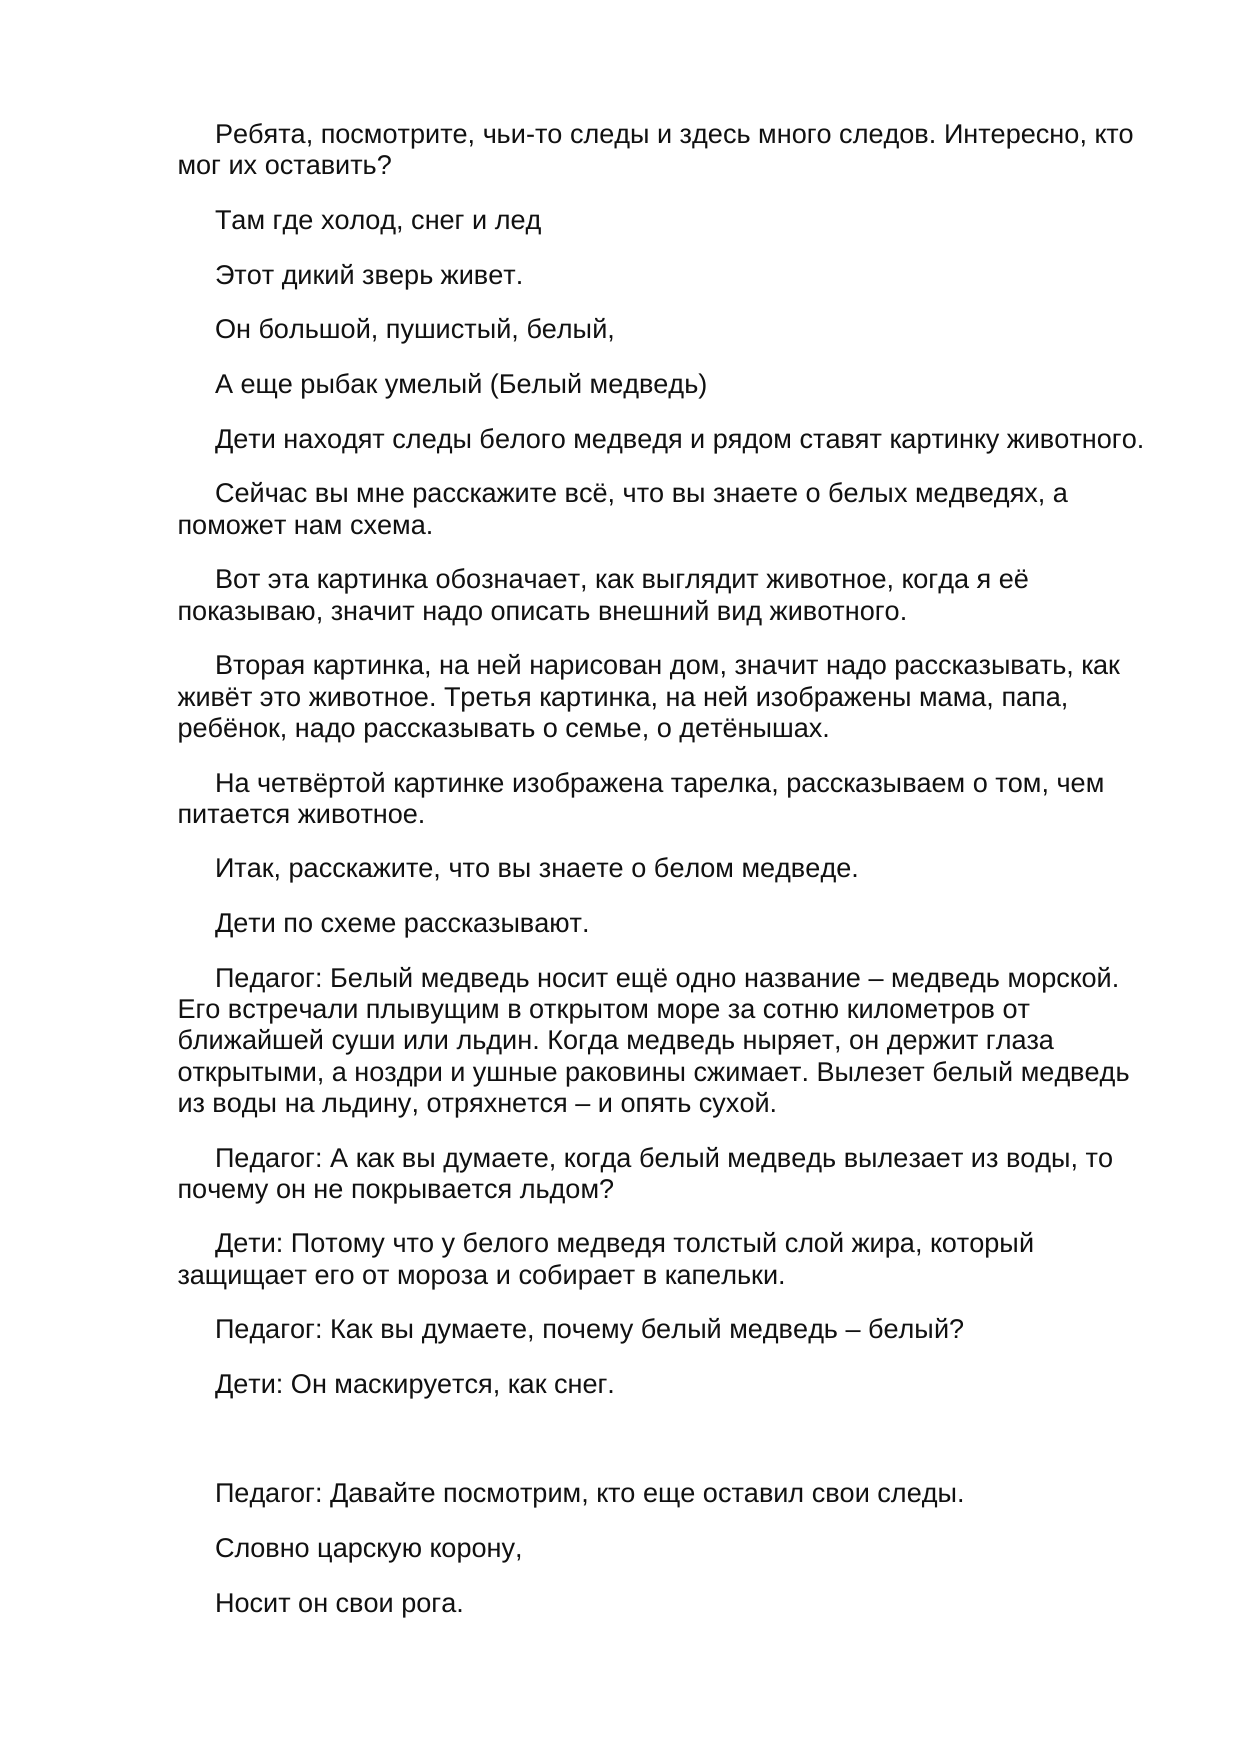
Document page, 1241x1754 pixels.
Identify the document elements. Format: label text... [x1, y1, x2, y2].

text Дети находят следы белого медведя и рядом ставят картинку животного. [177, 423, 1152, 454]
text Сейчас вы мне расскажите всё, что вы знаете о белых медведях, а поможет нам схема. [177, 477, 1152, 540]
text Дети: Он маскируется, как снег. [177, 1368, 1152, 1399]
text Носит он свои рога. [177, 1587, 1152, 1618]
text Там где холод, снег и лед [177, 204, 1152, 235]
text Этот дикий зверь живет. [177, 259, 1152, 290]
text Он большой, пушистый, белый, [177, 313, 1152, 345]
text Итак, расскажите, что вы знаете о белом медведе. [177, 852, 1152, 884]
text Педагог: А как вы думаете, когда белый медведь вылезает из воды, то почему он не покрывается льдом? [177, 1142, 1152, 1204]
text Дети: Потому что у белого медведя толстый слой жира, который защищает его от мороза и собирает в капельки. [177, 1227, 1152, 1290]
text Вот эта картинка обозначает, как выглядит животное, когда я её показываю, значит надо описать внешний вид животного. [177, 563, 1152, 626]
text Дети по схеме рассказывают. [177, 907, 1152, 938]
text А еще рыбак умелый (Белый медведь) [177, 368, 1152, 399]
text Педагог: Давайте посмотрим, кто еще оставил свои следы. [177, 1477, 1152, 1509]
text Педагог: Как вы думаете, почему белый медведь – белый? [177, 1313, 1152, 1345]
text Вторая картинка, на ней нарисован дом, значит надо рассказывать, как живёт это животное. Третья картинка, на ней изображены мама, папа, ребёнок, надо рассказывать о семье, о детёнышах. [177, 649, 1152, 743]
text Ребята, посмотрите, чьи-то следы и здесь много следов. Интересно, кто мог их оставить? [177, 118, 1152, 181]
text Словно царскую корону, [177, 1532, 1152, 1563]
text Педагог: Белый медведь носит ещё одно название – медведь морской. Его встречали плывущим в открытом море за сотню километров от ближайшей суши или льдин. Когда медведь ныряет, он держит глаза открытыми, а ноздри и ушные раковины сжимает. Вылезет белый медведь из воды на льдину, отряхнется – и опять сухой. [177, 962, 1152, 1118]
text На четвёртой картинке изображена тарелка, рассказываем о том, чем питается животное. [177, 767, 1152, 829]
